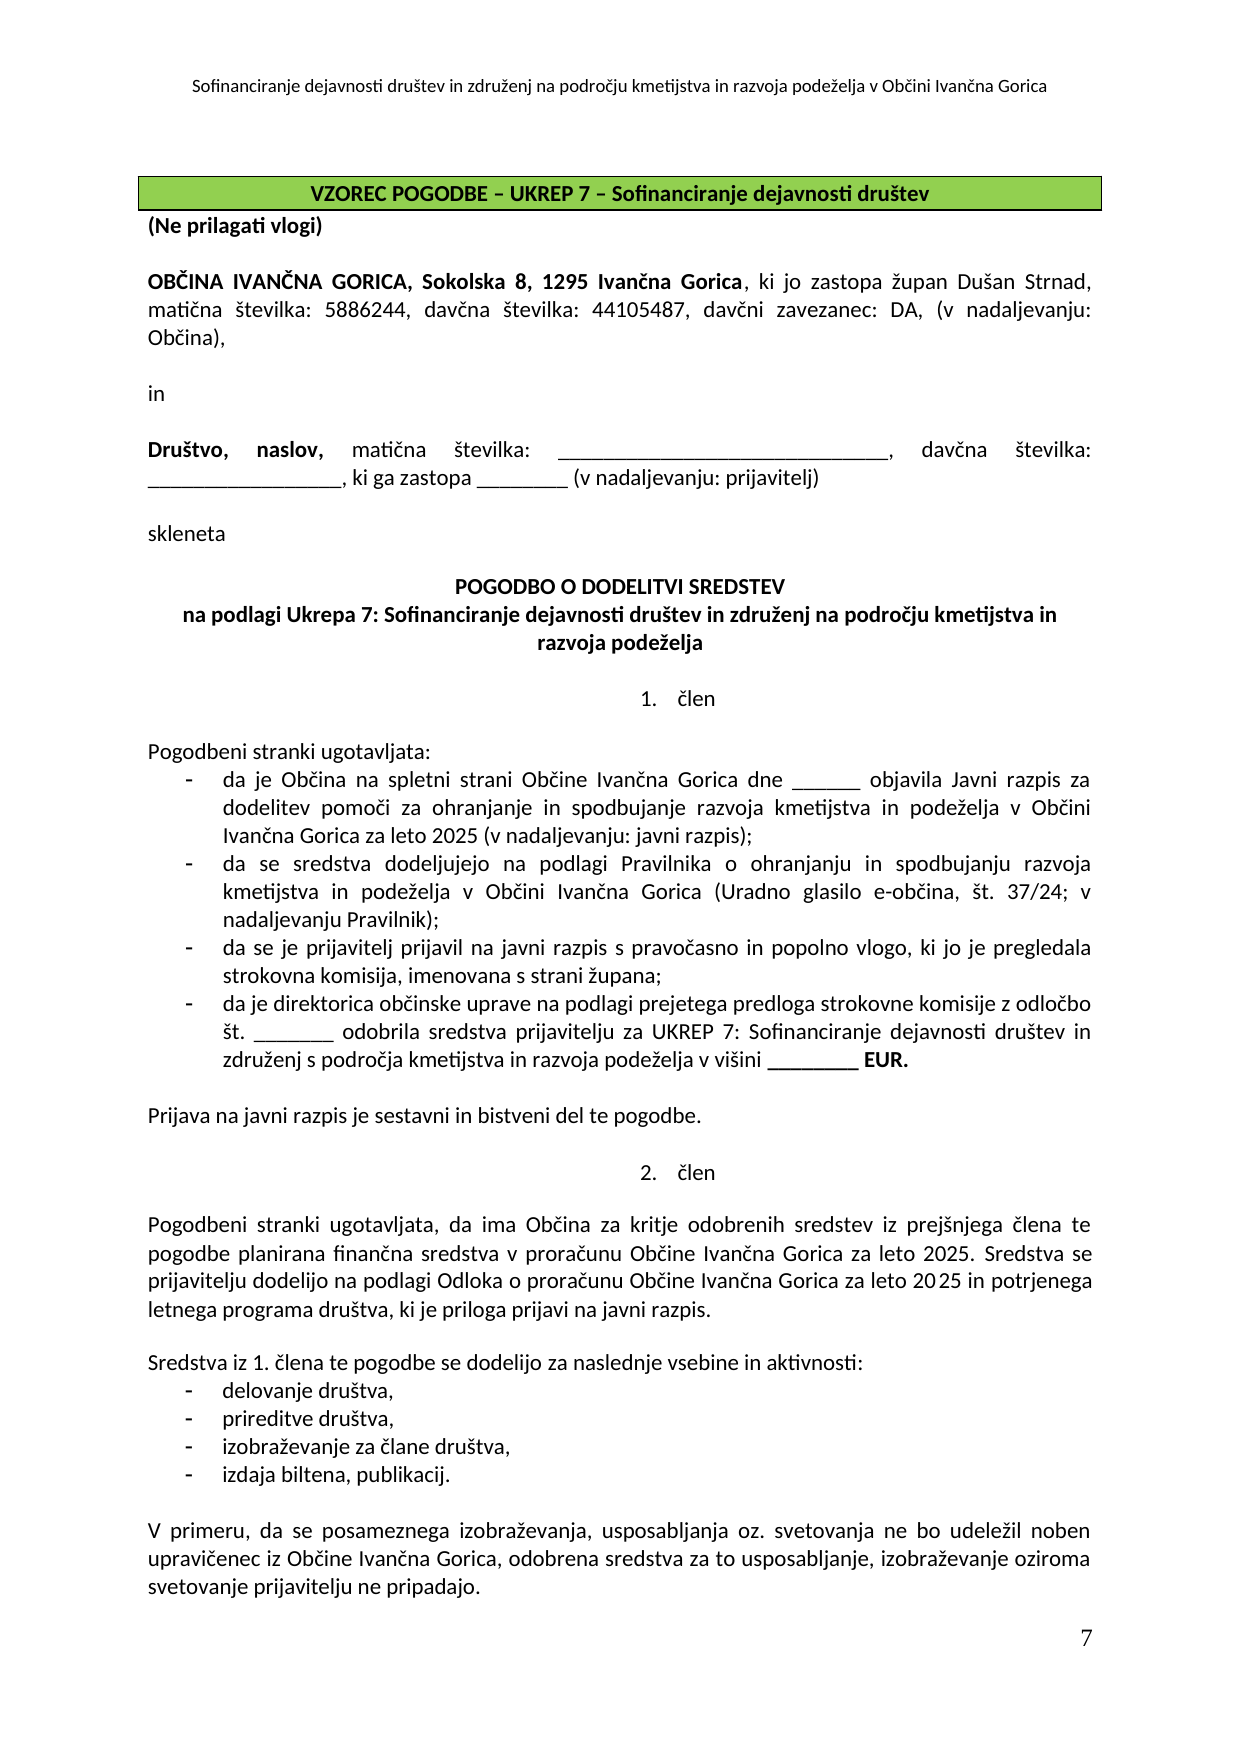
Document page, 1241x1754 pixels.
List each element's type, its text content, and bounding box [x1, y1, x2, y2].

list da je Občina na spletni strani Občine Ivančna Gorica dne ______ objavila Javni razpis za dodelitev pomoči za ohranjanje in spodbujanje razvoja kmetijstva in podeželja v Občini Ivančna Gorica za leto 2025 (v nadaljevanju: javni razpis); [185, 765, 1093, 849]
list delovanje društva, [185, 1376, 1093, 1404]
text Društvo, naslov, matična številka: _____________________________, davčna številka: _________________, ki ga zastopa ________ (v nadaljevanju: prijavitelj) [148, 435, 1093, 491]
list člen [640, 1158, 1093, 1186]
list da se sredstva dodeljujejo na podlagi Pravilnika o ohranjanju in spodbujanju razvoja kmetijstva in podeželja v Občini Ivančna Gorica (Uradno glasilo e-občina, št. 37/24; v nadaljevanju Pravilnik); [185, 849, 1093, 933]
text POGODBO O DODELITVI SREDSTEV [148, 572, 1093, 600]
list prireditve društva, [185, 1404, 1093, 1432]
text na podlagi Ukrepa 7: Sofinanciranje dejavnosti društev in združenj na področju kmetijstva in razvoja podeželja [148, 600, 1093, 656]
text Prijava na javni razpis je sestavni in bistveni del te pogodbe. [148, 1102, 1093, 1129]
text Pogodbeni stranki ugotavljata: [148, 737, 1093, 765]
text Pogodbeni stranki ugotavljata, da ima Občina za kritje odobrenih sredstev iz prejšnjega člena te pogodbe planirana finančna sredstva v proračunu Občine Ivančna Gorica za leto 2025. Sredstva se prijavitelju dodelijo na podlagi Odloka o proračunu Občine Ivančna Gorica za leto 2025 in potrjenega letnega programa društva, ki je priloga prijavi na javni razpis. [148, 1211, 1093, 1323]
text in [148, 379, 1093, 407]
text VZOREC POGODBE – UKREP 7 – Sofinanciranje dejavnosti društev [139, 177, 1101, 209]
list izdaja biltena, publikacij. [185, 1460, 1093, 1488]
list da je direktorica občinske uprave na podlagi prejetega predloga strokovne komisije z odločbo št. _______ odobrila sredstva prijavitelju za UKREP 7: Sofinanciranje dejavnosti društev in združenj s področja kmetijstva in razvoja podeželja v višini ________ EUR. [185, 989, 1093, 1073]
list izobraževanje za člane društva, [185, 1432, 1093, 1460]
text skleneta [148, 519, 1093, 547]
list člen [640, 684, 1093, 712]
text OBČINA IVANČNA GORICA, Sokolska 8, 1295 Ivančna Gorica, ki jo zastopa župan Dušan Strnad, matična številka: 5886244, davčna številka: 44105487, davčni zavezanec: DA, (v nadaljevanju: Občina), [148, 267, 1093, 351]
text Sredstva iz 1. člena te pogodbe se dodelijo za naslednje vsebine in aktivnosti: [148, 1348, 1093, 1376]
text (Ne prilagati vlogi) [148, 211, 1093, 239]
list da se je prijavitelj prijavil na javni razpis s pravočasno in popolno vlogo, ki jo je pregledala strokovna komisija, imenovana s strani župana; [185, 933, 1093, 989]
text V primeru, da se posameznega izobraževanja, usposabljanja oz. svetovanja ne bo udeležil noben upravičenec iz Občine Ivančna Gorica, odobrena sredstva za to usposabljanje, izobraževanje oziroma svetovanje prijavitelju ne pripadajo. [148, 1516, 1093, 1600]
